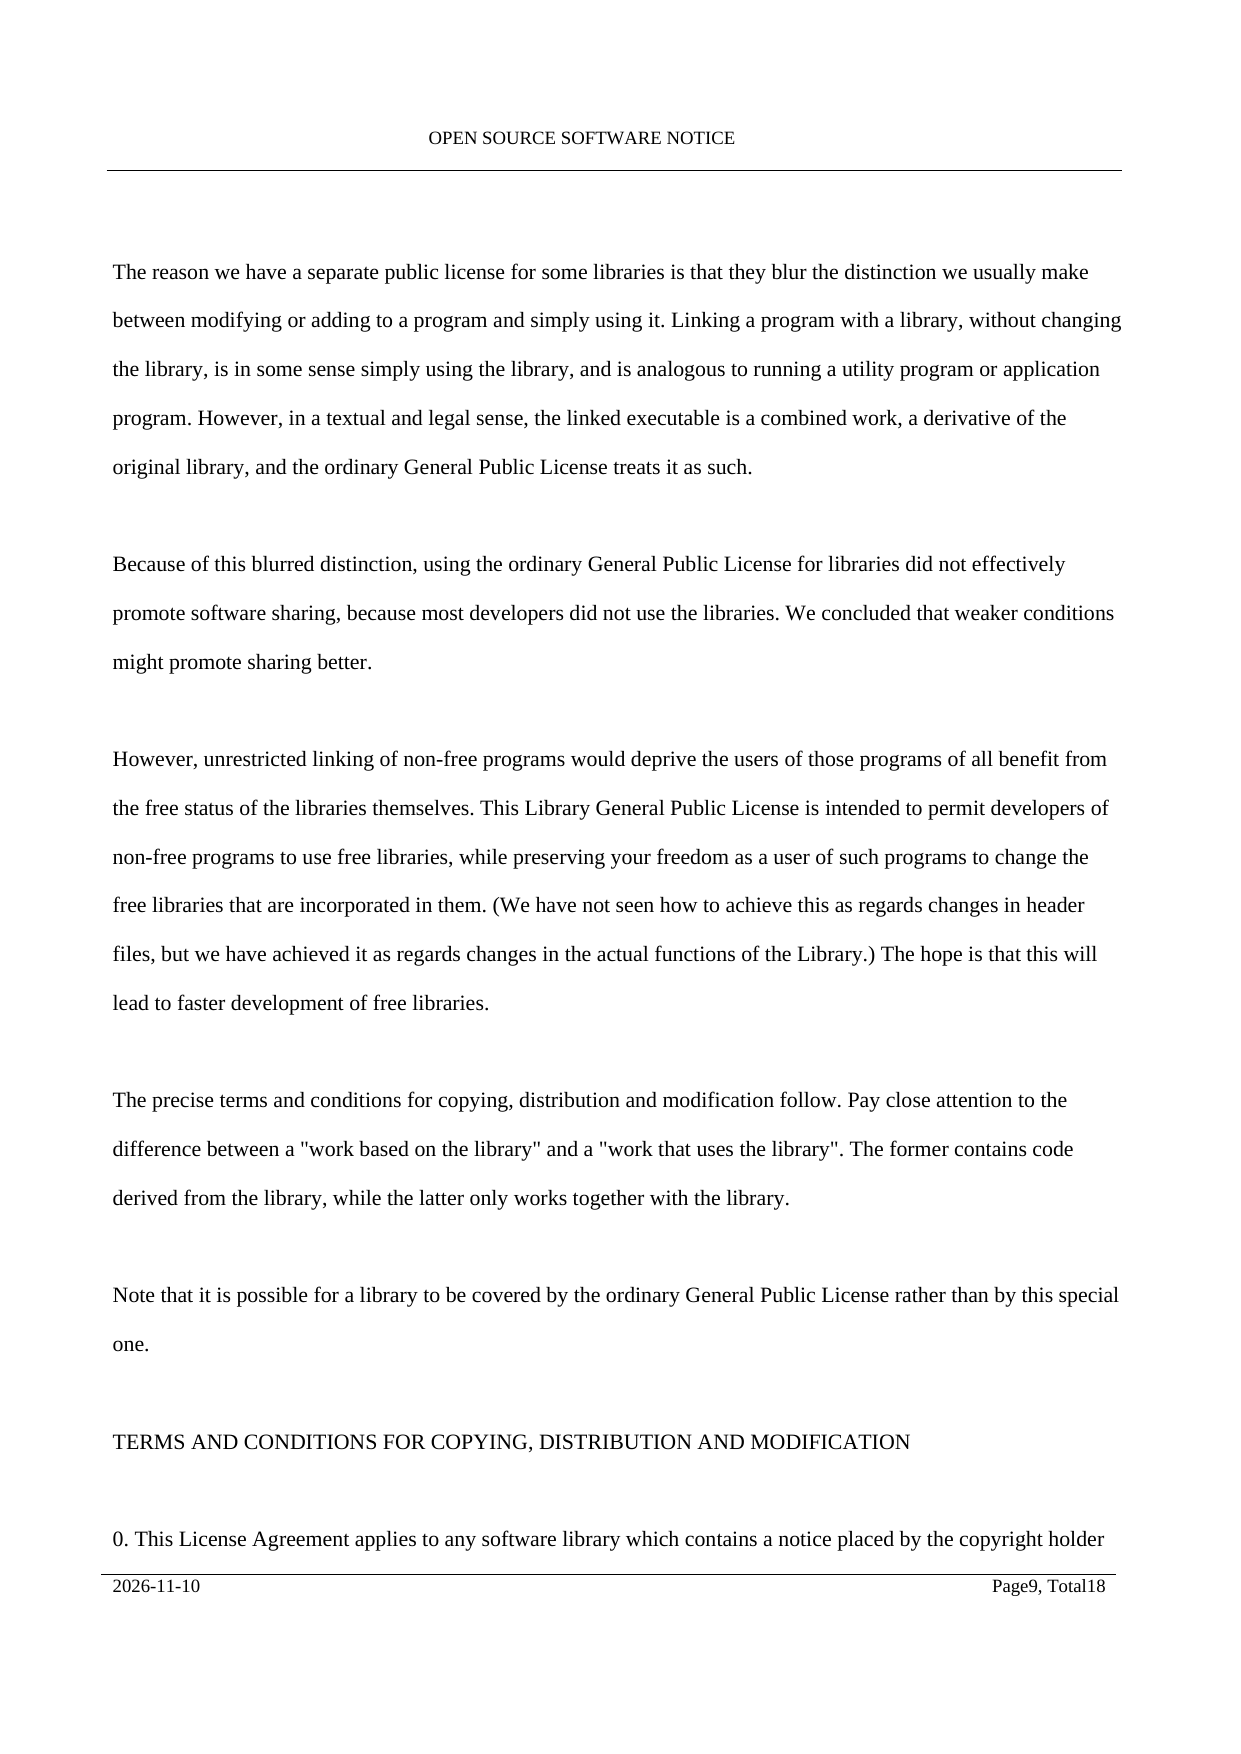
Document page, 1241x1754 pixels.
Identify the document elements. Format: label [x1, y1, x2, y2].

text [112, 206, 1128, 1555]
